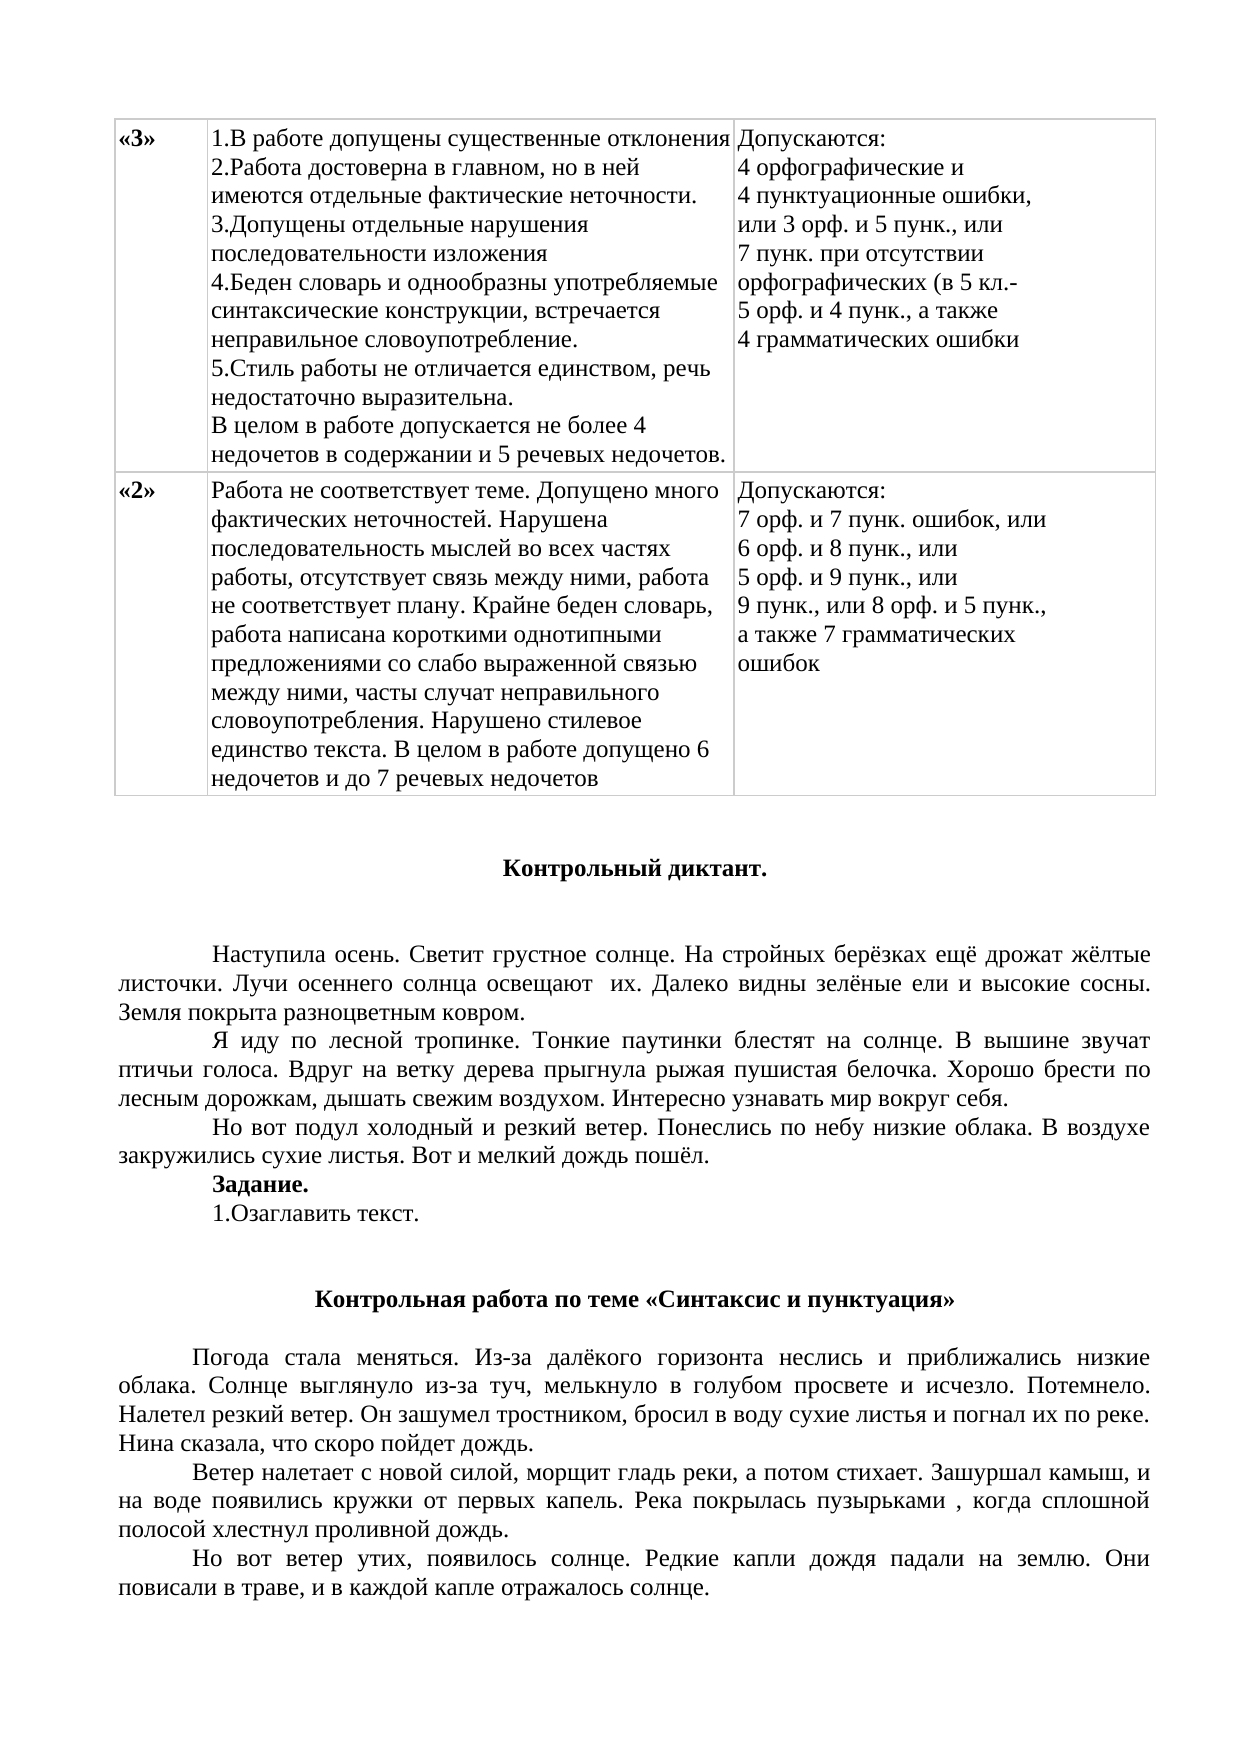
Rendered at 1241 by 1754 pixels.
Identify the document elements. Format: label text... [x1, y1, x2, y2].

table_cell Работа не соответствует теме. Допущено много фактических неточностей. Нарушена последовательность мыслей во всех частях работы, отсутствует связь между ними, работа не соответствует плану. Крайне беден словарь, работа написана короткими однотипными предложениями со слабо выраженной связью между ними, часты случат неправильного словоупотребления. Нарушено стилевое единство текста. В целом в работе допущено 6 недочетов и до 7 речевых недочетов [208, 473, 733, 795]
table_cell «2» [116, 473, 207, 795]
table_cell Допускаются: 4 орфографические и 4 пунктуационные ошибки, или 3 орф. и 5 пунк., или 7 пунк. при отсутствии орфографических (в 5 кл.- 5 орф. и 4 пунк., а также 4 грамматических ошибки [735, 120, 1155, 471]
text Контрольный диктант. [118, 853, 1152, 882]
text Погода стала меняться. Из-за далёкого горизонта неслись и приближались низкие облака. Солнце выглянуло из-за туч, мелькнуло в голубом просвете и исчезло. Потемнело. Налетел резкий ветер. Он зашумел тростником, бросил в воду сухие листья и погнал их по реке. Нина сказала, что скоро пойдет дождь. [118, 1342, 1152, 1457]
text Наступила осень. Светит грустное солнце. На стройных берёзках ещё дрожат жёлтые листочки. Лучи осеннего солнца освещают их. Далеко видны зелёные ели и высокие сосны. Земля покрыта разноцветным ковром. [118, 939, 1152, 1026]
text 1.Озаглавить текст. [118, 1198, 1152, 1227]
text Но вот подул холодный и резкий ветер. Понеслись по небу низкие облака. В воздухе закружились сухие листья. Вот и мелкий дождь пошёл. [118, 1112, 1152, 1169]
table_cell Допускаются: 7 орф. и 7 пунк. ошибок, или 6 орф. и 8 пунк., или 5 орф. и 9 пунк., или 9 пунк., или 8 орф. и 5 пунк., а также 7 грамматических ошибок [735, 473, 1155, 795]
text Задание. [118, 1169, 1152, 1198]
table_cell 1.В работе допущены существенные отклонения 2.Работа достоверна в главном, но в ней имеются отдельные фактические неточности. 3.Допущены отдельные нарушения последовательности изложения 4.Беден словарь и однообразны употребляемые синтаксические конструкции, встречается неправильное словоупотребление. 5.Стиль работы не отличается единством, речь недостаточно выразительна. В целом в работе допускается не более 4 недочетов в содержании и 5 речевых недочетов. [208, 120, 733, 471]
text Я иду по лесной тропинке. Тонкие паутинки блестят на солнце. В вышине звучат птичьи голоса. Вдруг на ветку дерева прыгнула рыжая пушистая белочка. Хорошо брести по лесным дорожкам, дышать свежим воздухом. Интересно узнавать мир вокруг себя. [118, 1026, 1152, 1112]
table_cell «3» [116, 120, 207, 471]
text Ветер налетает с новой силой, морщит гладь реки, а потом стихает. Зашуршал камыш, и на воде появились кружки от первых капель. Река покрылась пузырьками , когда сплошной полосой хлестнул проливной дождь. [118, 1457, 1152, 1543]
text Контрольная работа по теме «Синтаксис и пунктуация» [118, 1284, 1152, 1313]
text Но вот ветер утих, появилось солнце. Редкие капли дождя падали на землю. Они повисали в траве, и в каждой капле отражалось солнце. [118, 1543, 1152, 1601]
